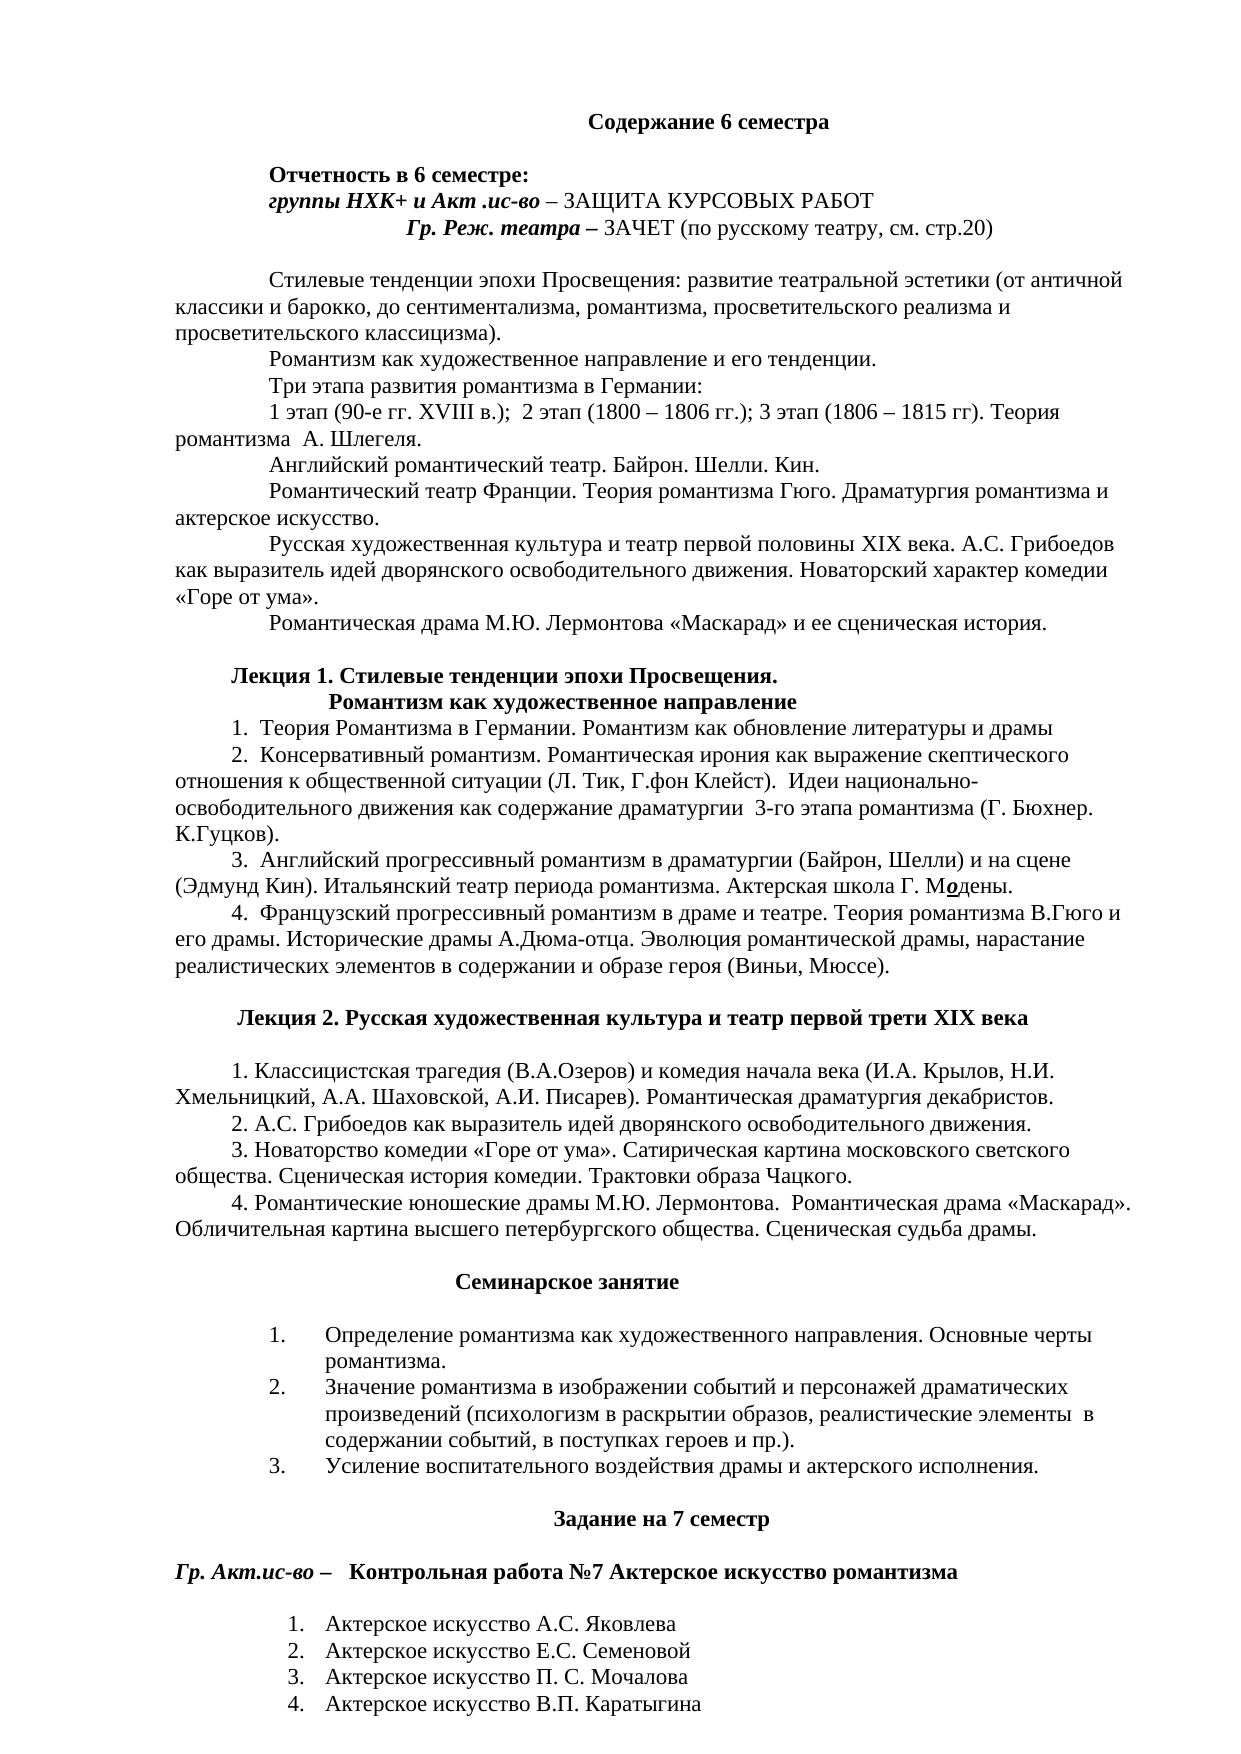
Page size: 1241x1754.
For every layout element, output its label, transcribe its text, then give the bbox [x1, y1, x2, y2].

text Лекция 2. Русская художественная культура и театр первой трети XIX века [175, 1004, 1148, 1031]
text 4. Романтические юношеские драмы М.Ю. Лермонтова. Романтическая драма «Маскарад». Обличительная картина высшего петербургского общества. Сценическая судьба драмы. [175, 1189, 1148, 1242]
text 2. Консервативный романтизм. Романтическая ирония как выражение скептического отношения к общественной ситуации (Л. Тик, Г.фон Клейст). Идеи национально-освободительного движения как содержание драматургии 3-го этапа романтизма (Г. Бюхнер. К.Гуцков). [175, 741, 1148, 846]
list Значение романтизма в изображении событий и персонажей драматических произведений (психологизм в раскрытии образов, реалистические элементы в содержании событий, в поступках героев и пр.). [269, 1373, 1148, 1452]
text группы НХК+ и Акт .ис-во – ЗАЩИТА КУРСОВЫХ РАБОТ [175, 187, 1148, 214]
text Романтизм как художественное направление [175, 688, 1148, 714]
text Лекция 1. Стилевые тенденции эпохи Просвещения. [175, 662, 1148, 688]
list Актерское искусство Е.С. Семеновой [287, 1637, 1148, 1663]
list Усиление воспитательного воздействия драмы и актерского исполнения. [269, 1452, 1148, 1479]
list Актерское искусство В.П. Каратыгина [287, 1689, 1148, 1716]
text Отчетность семестре: [175, 161, 1148, 187]
text Русская художественная культура и театр первой половины XIX века. А.С. Грибоедов как выразитель идей дворянского освободительного движения. Новаторский характер комедии «Горе от ума». [175, 530, 1148, 609]
list Актерское искусство А.С. Яковлева [287, 1611, 1148, 1637]
text 1. Теория Романтизма в Германии. Романтизм как обновление литературы и драмы [175, 714, 1148, 741]
list Определение романтизма как художественного направления. Основные черты романтизма. [269, 1321, 1148, 1373]
text Романтизм как художественное направление и его тенденции. [175, 346, 1148, 372]
text Стилевые тенденции эпохи Просвещения: развитие театральной эстетики (от античной классики и барокко, до сентиментализма, романтизма, просветительского реализма и просветительского классицизма). [175, 266, 1148, 346]
text Романтический театр Франции. Теория романтизма Гюго. Драматургия романтизма и актерское искусство. [175, 477, 1148, 530]
text 4. Французский прогрессивный романтизм в драме и театре. Теория романтизма В.Гюго и его драмы. Исторические драмы А.Дюма-отца. Эволюция романтической драмы, нарастание реалистических элементов в содержании и образе героя (Виньи, Мюссе). [175, 899, 1148, 978]
text Гр. Акт.ис-во – Контрольная работа №7 Актерское искусство романтизма [175, 1558, 1148, 1584]
text 1 этап (90-е гг. XVIII в.); 2 этап (1800 – 1806 гг.); 3 этап (1806 – 1815 гг). Теория романтизма А. Шлегеля. [175, 398, 1148, 451]
text Содержание 6 семестра [175, 108, 1148, 135]
text Задание на 7 семестр [175, 1505, 1148, 1531]
text Английский романтический театр. Байрон. Шелли. Кин. [175, 451, 1148, 477]
text 3. Английский прогрессивный романтизм в драматургии (Байрон, Шелли) и на сцене (Эдмунд Кин). Итальянский театр периода романтизма. Актерская школа Г. Модены. [175, 846, 1148, 899]
text 2. А.С. Грибоедов как выразитель идей дворянского освободительного движения. [175, 1110, 1148, 1136]
text 1. Классицистская трагедия (В.А.Озеров) и комедия начала века (И.А. Крылов, Н.И. Хмельницкий, А.А. Шаховской, А.И. Писарев). Романтическая драматургия декабристов. [175, 1057, 1148, 1110]
text Гр. Реж. театра – ЗАЧЕТ (по русскому театру, см. стр.20) [175, 214, 1148, 240]
text Три этапа развития романтизма в Германии: [175, 372, 1148, 398]
text Романтическая драма М.Ю. Лермонтова «Маскарад» и ее сценическая история. [175, 609, 1148, 635]
text Семинарское занятие [175, 1268, 1148, 1294]
text 3. Новаторство комедии «Горе от ума». Сатирическая картина московского светского общества. Сценическая история комедии. Трактовки образа Чацкого. [175, 1136, 1148, 1189]
list Актерское искусство П. С. Мочалова [287, 1663, 1148, 1689]
